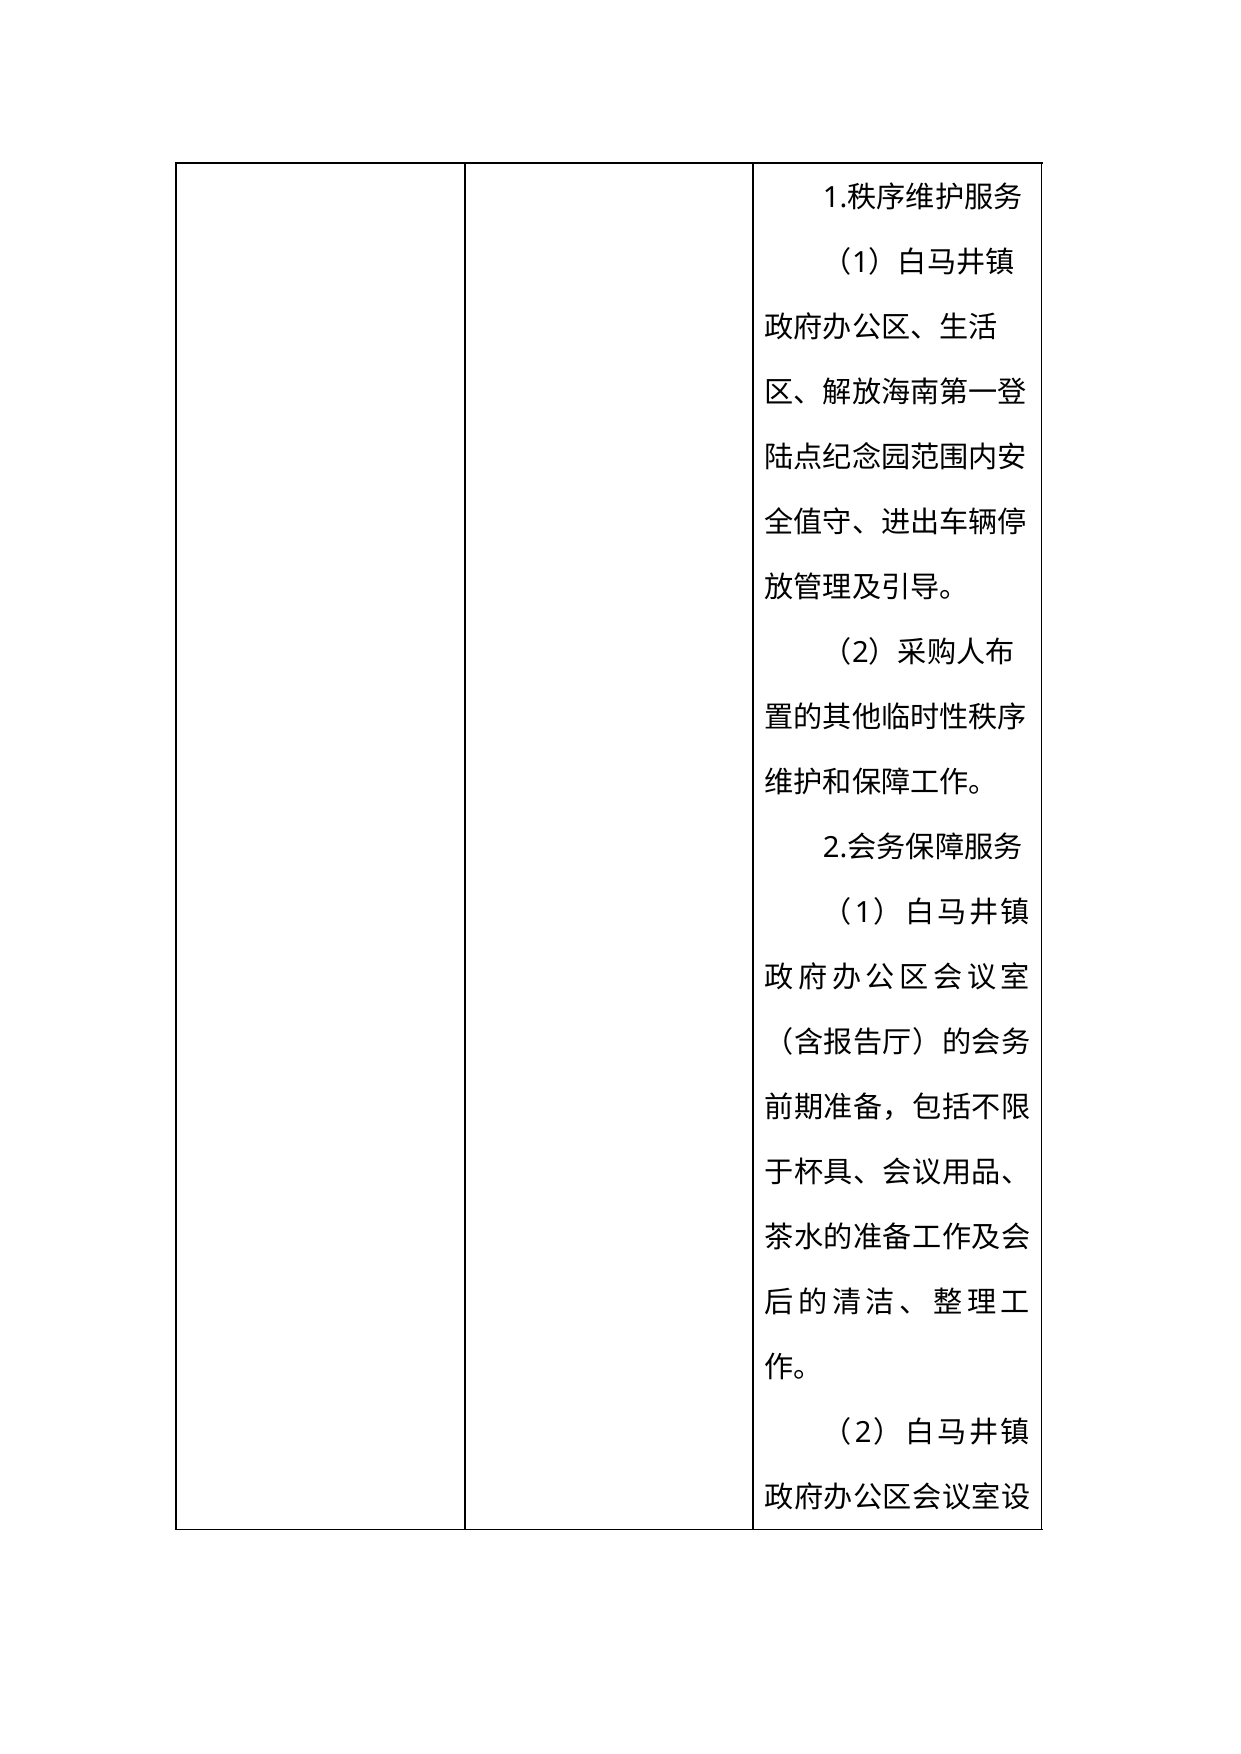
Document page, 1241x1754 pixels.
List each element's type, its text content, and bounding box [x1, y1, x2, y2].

table_cell 1 [177, 164, 464, 1528]
table_cell [466, 164, 752, 1528]
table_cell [754, 164, 1041, 1528]
